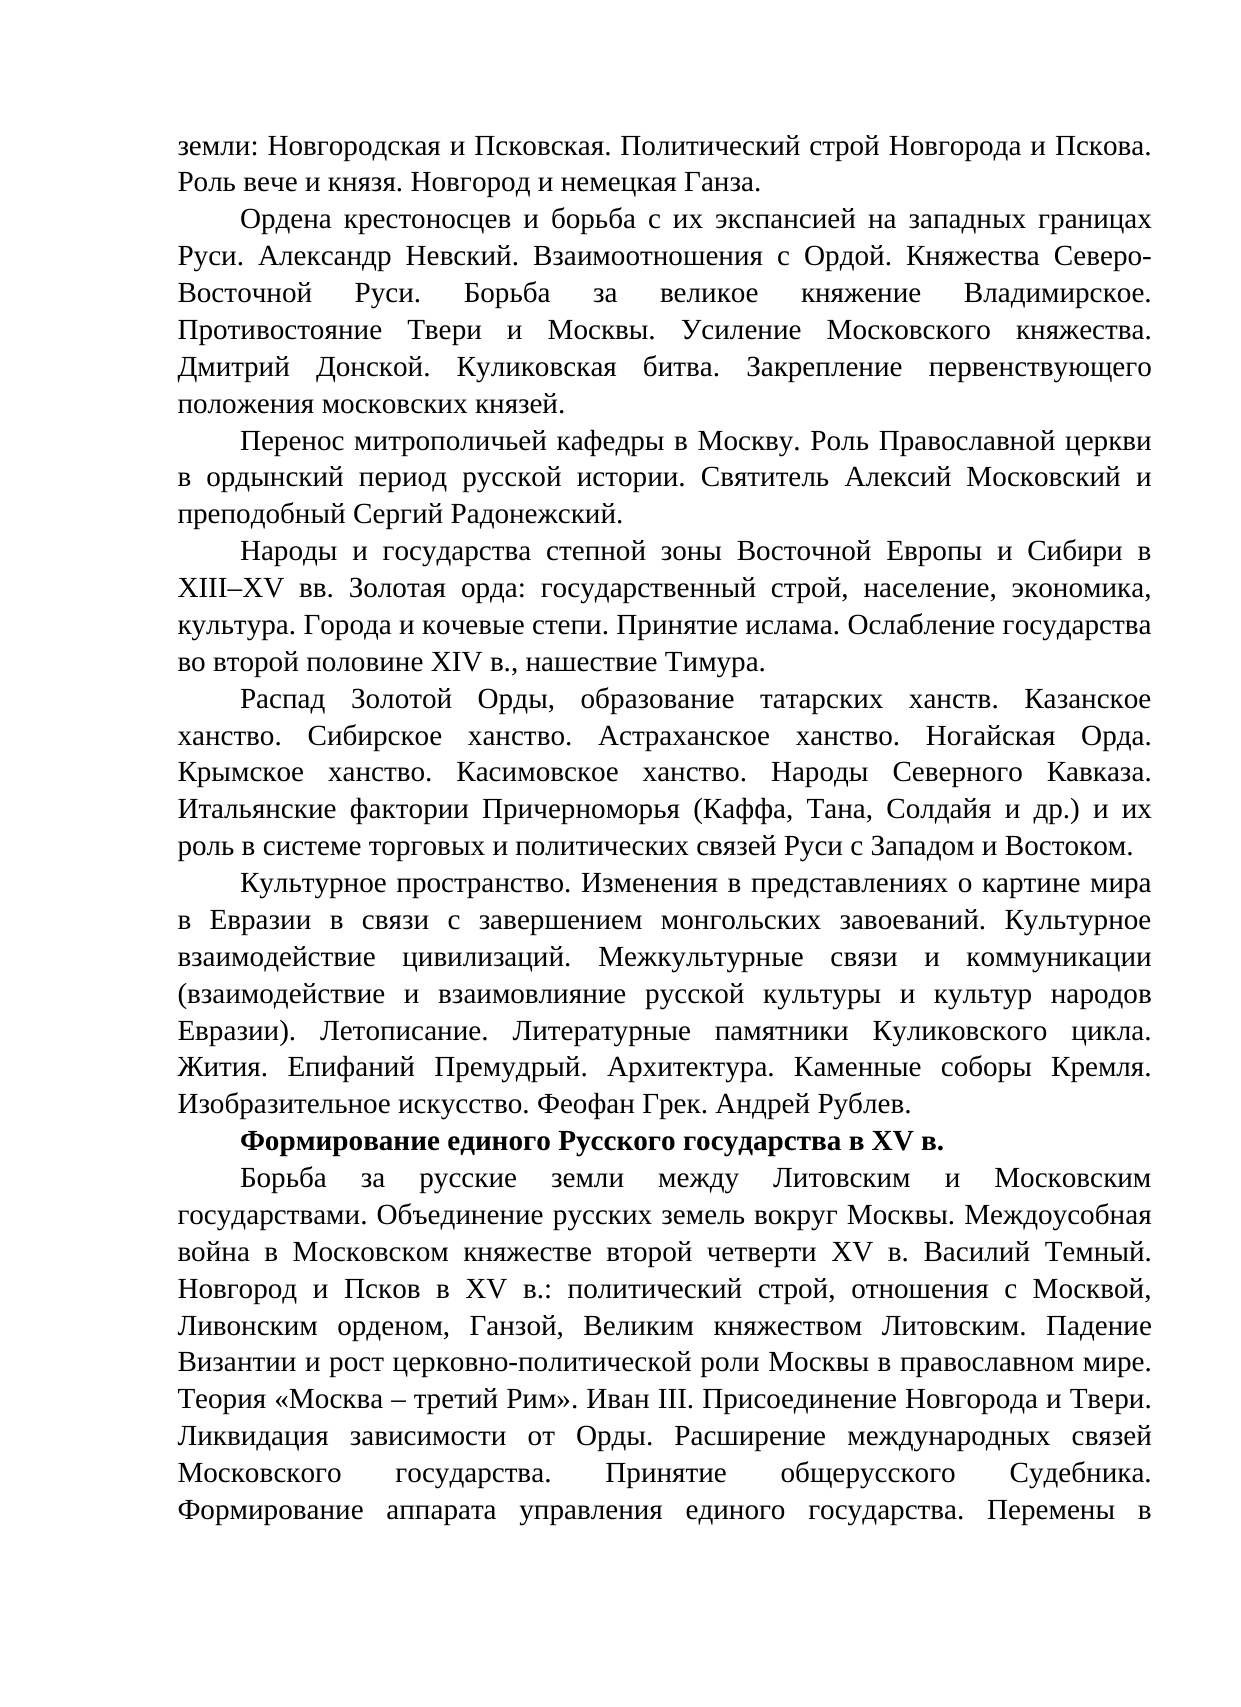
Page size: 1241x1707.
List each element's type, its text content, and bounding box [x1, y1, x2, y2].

text Формирование единого Русского государства в XV в. [177, 1123, 1152, 1157]
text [177, 1160, 1152, 1526]
text Культурное пространство. Изменения в представлениях о картине мира в Евразии в связи с завершением монгольских завоеваний. Культурное взаимодействие цивилизаций. Межкультурные связи и коммуникации (взаимодействие и взаимовлияние русской культуры и культур народов Евразии). Летописание. Литературные памятники Куликовского цикла. Жития. Епифаний Премудрый. Архитектура. Каменные соборы Кремля. Изобразительное искусство. Феофан Грек. Андрей Рублев. [177, 865, 1152, 1120]
text Ордена крестоносцев и борьба с их экспансией на западных границах Руси. Александр Невский. Взаимоотношения с Ордой. Княжества Северо-Восточной Руси. Борьба за великое княжение Владимирское. Противостояние Твери и Москвы. Усиление Московского княжества. Дмитрий Донской. Куликовская битва. Закрепление первенствующего положения московских князей. [177, 201, 1152, 419]
text Перенос митрополичьей кафедры в Москву. Роль Православной церкви в ордынский период русской истории. Святитель Алексий Московский и преподобный Сергий Радонежский. [177, 423, 1152, 530]
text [177, 128, 1152, 198]
text Распад Золотой Орды, образование татарских ханств. Казанское ханство. Сибирское ханство. Астраханское ханство. Ногайская Орда. Крымское ханство. Касимовское ханство. Народы Северного Кавказа. Итальянские фактории Причерноморья (Каффа, Тана, Солдайя и др.) и их роль в системе торговых и политических связей Руси с Западом и Востоком. [177, 681, 1152, 862]
text Народы и государства степной зоны Восточной Европы и Сибири в XIII–XV вв. Золотая орда: государственный строй, население, экономика, культура. Города и кочевые степи. Принятие ислама. Ослабление государства во второй половине XIV в., нашествие Тимура. [177, 533, 1152, 677]
